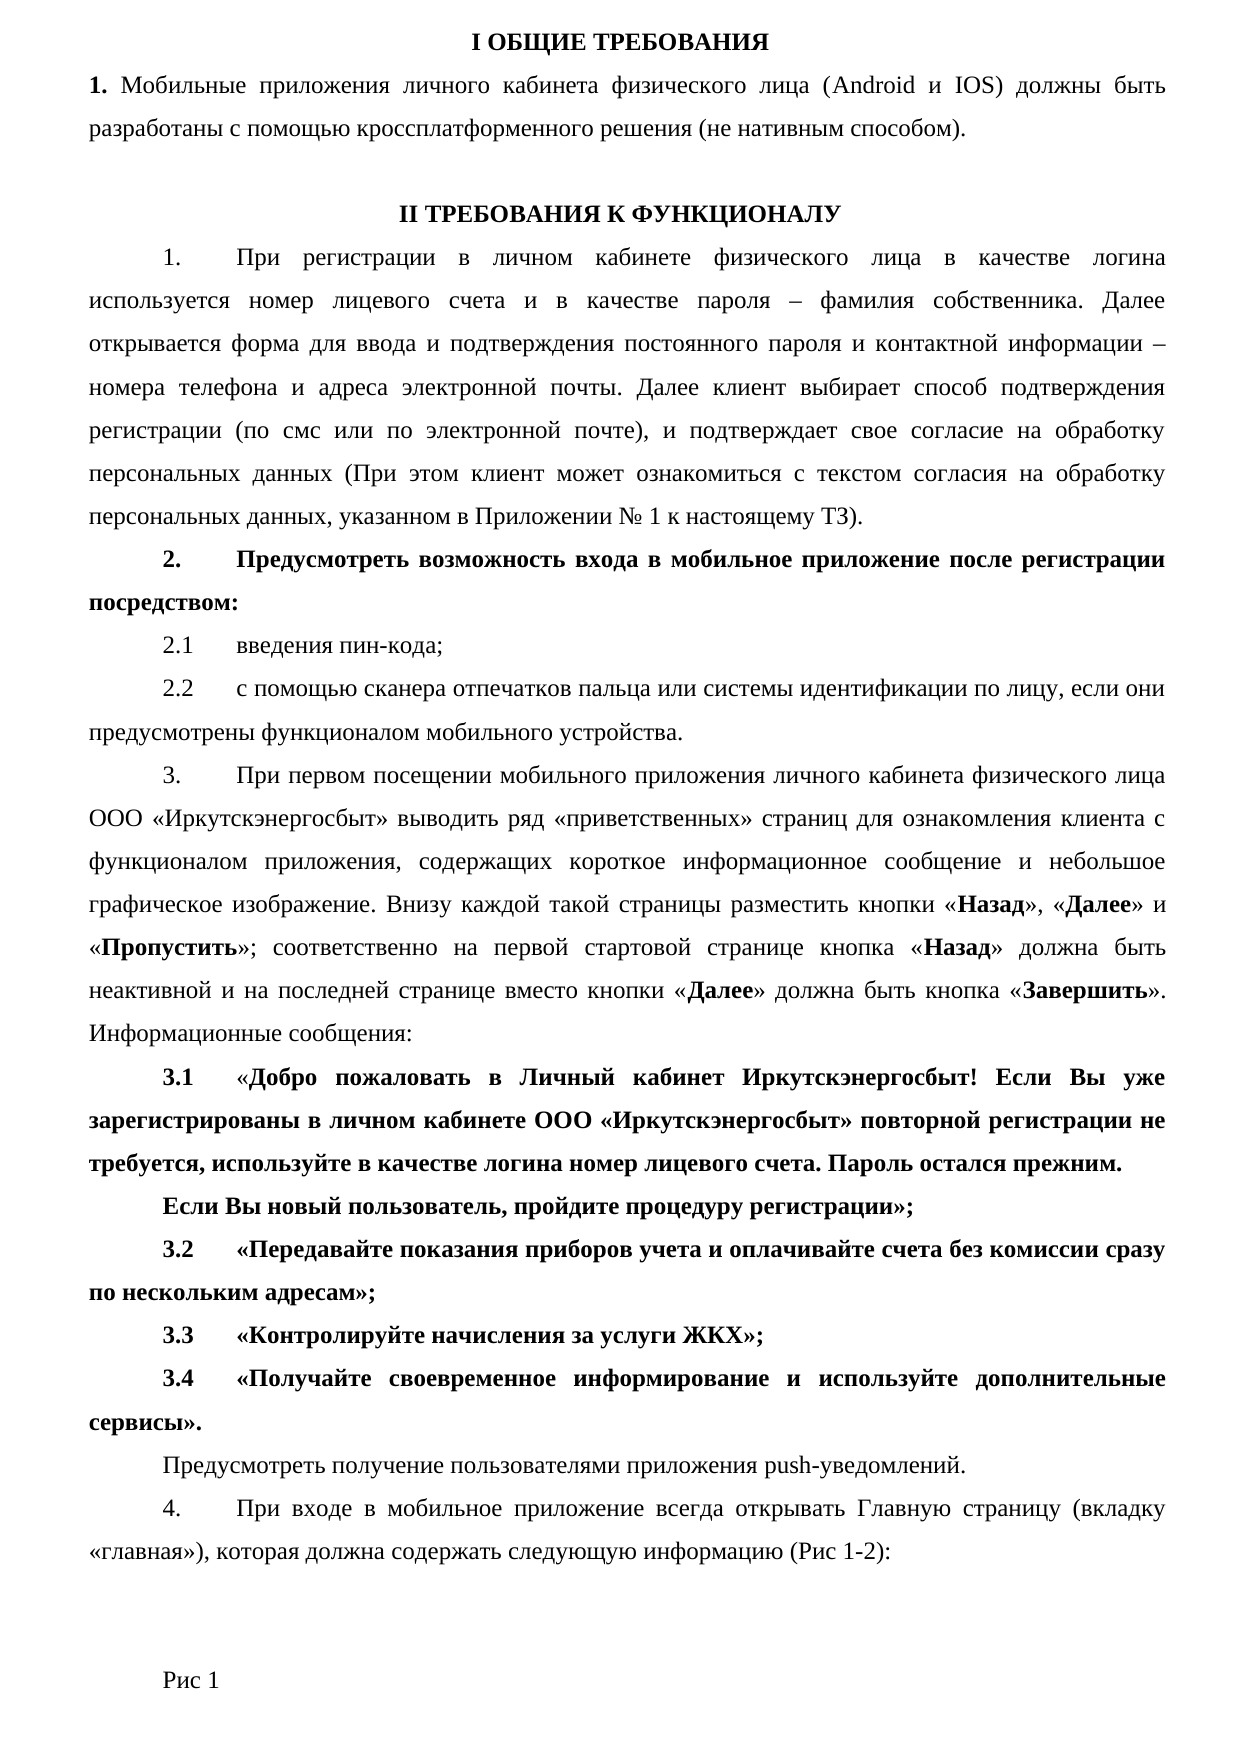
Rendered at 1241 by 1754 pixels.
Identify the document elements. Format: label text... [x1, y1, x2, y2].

list введения пин-кода; [89, 630, 1166, 659]
list с помощью сканера отпечатков пальца или системы идентификации по лицу, если они предусмотрены функционалом мобильного устройства. [89, 673, 1166, 745]
text II ТРЕБОВАНИЯ К ФУНКЦИОНАЛУ [74, 199, 1166, 228]
list Предусмотреть получение пользователями приложения push-уведомлений. [89, 1450, 1166, 1478]
text 1. Мобильные приложения личного кабинета физического лица (Android и IOS) должны быть разработаны с помощью кроссплатформенного решения (не нативным способом). [89, 70, 1166, 142]
list «Добро пожаловать в Личный кабинет Иркутскэнергосбыт! Если Вы уже зарегистрированы в личном кабинете ООО «Иркутскэнергосбыт» повторной регистрации не требуется, используйте в качестве логина номер лицевого счета. Пароль остался прежним. [89, 1062, 1166, 1177]
list «Контролируйте начисления за услуги ЖКХ»; [89, 1320, 1166, 1349]
text I ОБЩИЕ ТРЕБОВАНИЯ [74, 27, 1166, 55]
list При первом посещении мобильного приложения личного кабинета физического лица ООО «Иркутскэнергосбыт» выводить ряд «приветственных» страниц для ознакомления клиента с функционалом приложения, содержащих короткое информационное сообщение и небольшое графическое изображение. Внизу каждой такой страницы разместить кнопки «Назад», «Далее» и «Пропустить»; соответственно на первой стартовой странице кнопка «Назад» должна быть неактивной и на последней странице вместо кнопки «Далее» должна быть кнопка «Завершить». Информационные сообщения: [89, 760, 1166, 1047]
list При входе в мобильное приложение всегда открывать Главную страницу (вкладку «главная»), которая должна содержать следующую информацию (Рис 1-2): [89, 1493, 1166, 1565]
list «Получайте своевременное информирование и используйте дополнительные сервисы». [89, 1363, 1166, 1435]
list При регистрации в личном кабинете физического лица в качестве логина используется номер лицевого счета и в качестве пароля – фамилия собственника. Далее открывается форма для ввода и подтверждения постоянного пароля и контактной информации – номера телефона и адреса электронной почты. Далее клиент выбирает способ подтверждения регистрации (по смс или по электронной почте), и подтверждает свое согласие на обработку персональных данных (При этом клиент может ознакомиться с текстом согласия на обработку персональных данных, указанном в Приложении № 1 к настоящему ТЗ). [89, 242, 1166, 530]
list Рис 1 [162, 1665, 1166, 1694]
list «Передавайте показания приборов учета и оплачивайте счета без комиссии сразу по нескольким адресам»; [89, 1234, 1166, 1306]
list Предусмотреть возможность входа в мобильное приложение после регистрации посредством: [89, 544, 1166, 616]
list Если Вы новый пользователь, пройдите процедуру регистрации»; [89, 1191, 1166, 1220]
